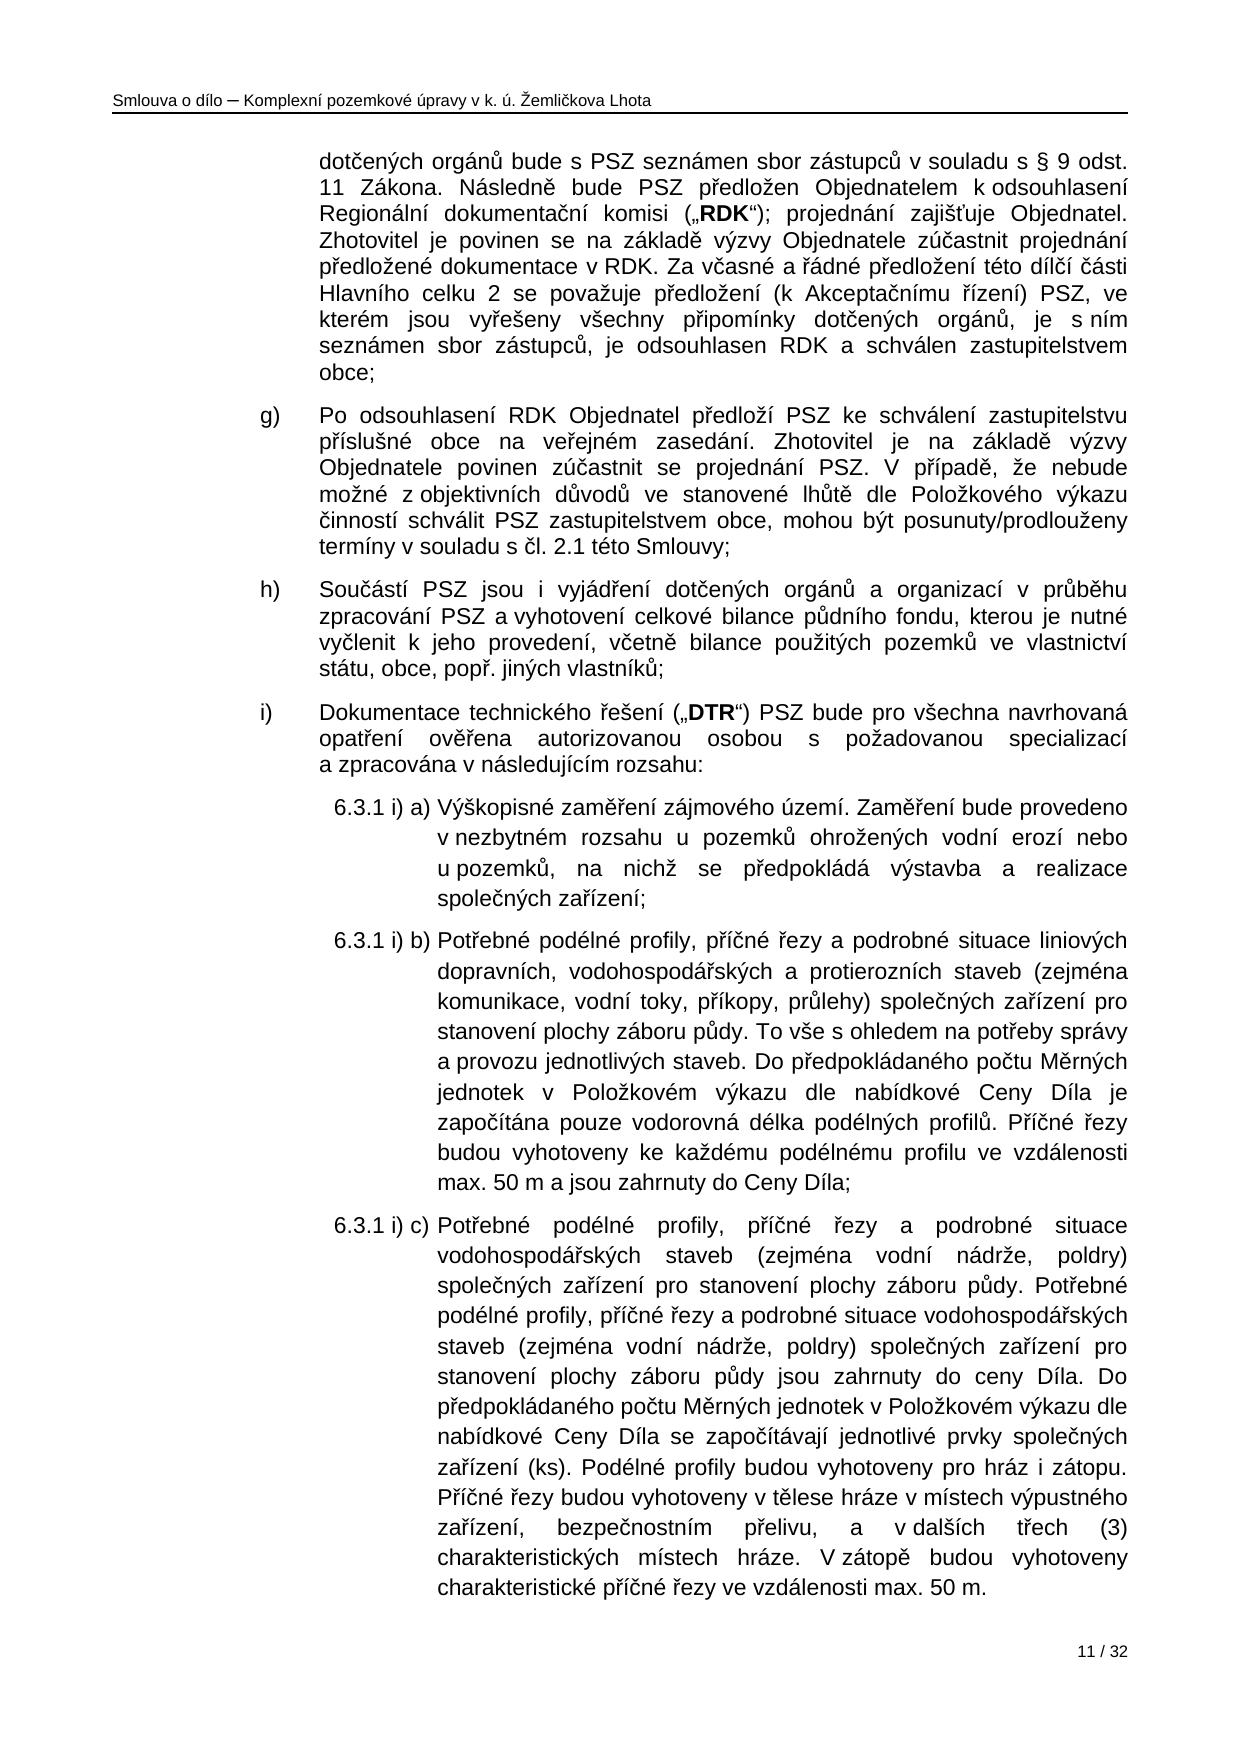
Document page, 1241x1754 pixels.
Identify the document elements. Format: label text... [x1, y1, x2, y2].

list Výškopisné zaměření zájmového území. Zaměření bude provedeno v nezbytném rozsahu u pozemků ohrožených vodní erozí nebo u pozemků, na nichž se předpokládá výstavba a realizace společných zařízení; [334, 794, 1128, 911]
list Potřebné podélné profily, příčné řezy a podrobné situace liniových dopravních, vodohospodářských a protierozních staveb (zejména komunikace, vodní toky, příkopy, průlehy) společných zařízení pro stanovení plochy záboru půdy. To vše s ohledem na potřeby správy a provozu jednotlivých staveb. Do předpokládaného počtu Měrných jednotek v Položkovém výkazu dle nabídkové Ceny Díla je započítána pouze vodorovná délka podélných profilů. Příčné řezy budou vyhotoveny ke každému podélnému profilu ve vzdálenosti max. 50 m a jsou zahrnuty do Ceny Díla; [334, 927, 1128, 1196]
list Po odsouhlasení RDK Objednatel předloží PSZ ke schválení zastupitelstvu příslušné obce na veřejném zasedání. Zhotovitel je na základě výzvy Objednatele povinen zúčastnit se projednání PSZ. V případě, že nebude možné z objektivních důvodů ve stanovené lhůtě dle Položkového výkazu činností schválit PSZ zastupitelstvem obce, mohou být posunuty/prodlouženy termíny v souladu s čl. 2.1 této Smlouvy; [260, 402, 1128, 560]
list Potřebné podélné profily, příčné řezy a podrobné situace vodohospodářských staveb (zejména vodní nádrže, poldry) společných zařízení pro stanovení plochy záboru půdy. Potřebné podélné profily, příčné řezy a podrobné situace vodohospodářských staveb (zejména vodní nádrže, poldry) společných zařízení pro stanovení plochy záboru půdy jsou zahrnuty do ceny Díla. Do předpokládaného počtu Měrných jednotek v Položkovém výkazu dle nabídkové Ceny Díla se započítávají jednotlivé prvky společných zařízení (ks). Podélné profily budou vyhotoveny pro hráz i zátopu. Příčné řezy budou vyhotoveny v tělese hráze v místech výpustného zařízení, bezpečnostním přelivu, a v dalších třech (3) charakteristických místech hráze. V zátopě budou vyhotoveny charakteristické příčné řezy ve vzdálenosti max. 50 m. [334, 1212, 1128, 1601]
list Dokumentace technického řešení („DTR“) PSZ bude pro všechna navrhovaná opatření ověřena autorizovanou osobou s požadovanou specializací a zpracována v následujícím rozsahu: [260, 698, 1128, 777]
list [260, 148, 1128, 385]
list Součástí PSZ jsou i vyjádření dotčených orgánů a organizací v průběhu zpracování PSZ a vyhotovení celkové bilance půdního fondu, kterou je nutné vyčlenit k jeho provedení, včetně bilance použitých pozemků ve vlastnictví státu, obce, popř. jiných vlastníků; [260, 576, 1128, 682]
